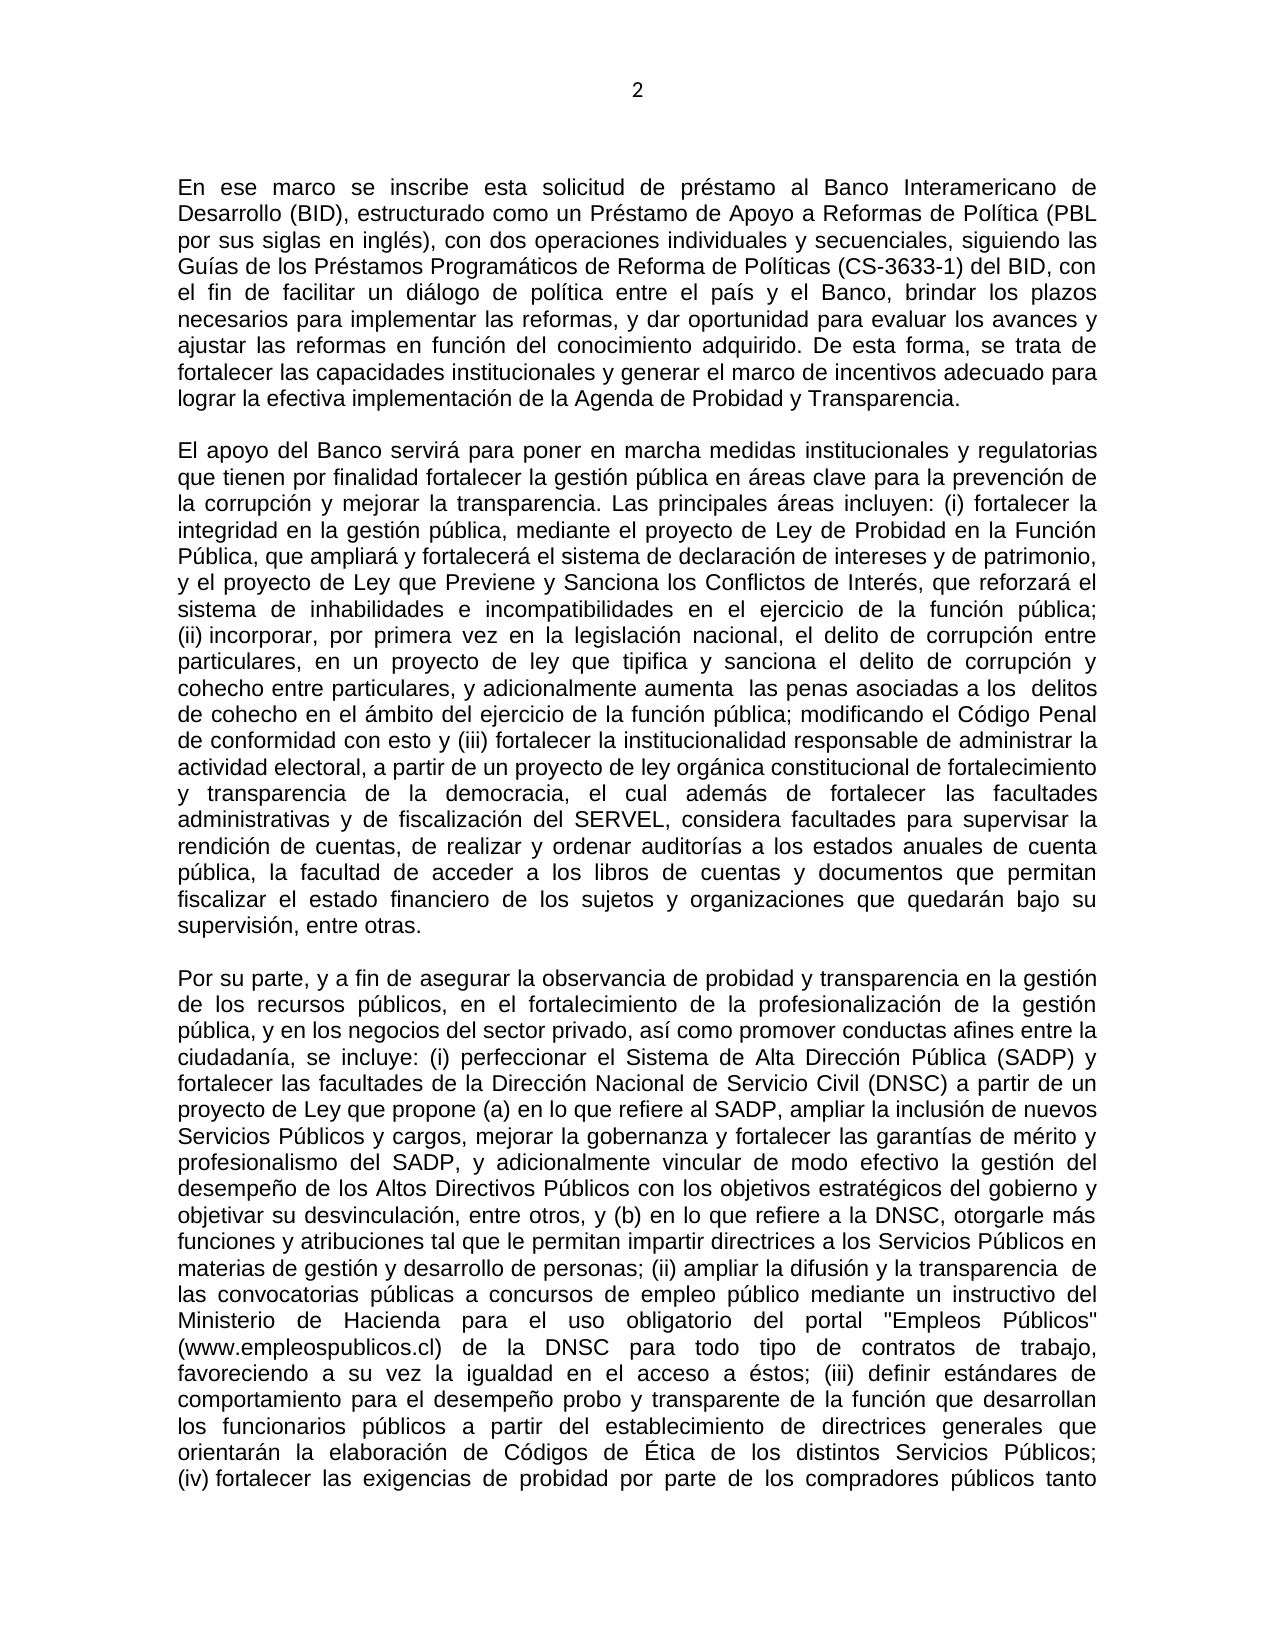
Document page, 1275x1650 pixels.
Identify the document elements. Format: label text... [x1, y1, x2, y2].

text El apoyo del Banco servirá para poner en marcha medidas institucionales y regulatorias que tienen por finalidad fortalecer la gestión pública en áreas clave para la prevención de la corrupción y mejorar la transparencia. Las principales áreas incluyen: (i) fortalecer la integridad en la gestión pública, mediante el proyecto de Ley de Probidad en la Función Pública, que ampliará y fortalecerá el sistema de declaración de intereses y de patrimonio, y el proyecto de Ley que Previene y Sanciona los Conflictos de Interés, que reforzará el sistema de inhabilidades e incompatibilidades en el ejercicio de la función pública; (ii) incorporar, por primera vez en la legislación nacional, el delito de corrupción entre particulares, en un proyecto de ley que tipifica y sanciona el delito de corrupción y cohecho entre particulares, y adicionalmente aumenta las penas asociadas a los delitos de cohecho en el ámbito del ejercicio de la función pública; modificando el Código Penal de conformidad con esto y (iii) fortalecer la institucionalidad responsable de administrar la actividad electoral, a partir de un proyecto de ley orgánica constitucional de fortalecimiento y transparencia de la democracia, el cual además de fortalecer las facultades administrativas y de fiscalización del SERVEL, considera facultades para supervisar la rendición de cuentas, de realizar y ordenar auditorías a los estados anuales de cuenta pública, la facultad de acceder a los libros de cuentas y documentos que permitan fiscalizar el estado financiero de los sujetos y organizaciones que quedarán bajo su supervisión, entre otras. [177, 437, 1098, 938]
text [177, 964, 1098, 1492]
text En ese marco se inscribe esta solicitud de préstamo al Banco Interamericano de Desarrollo (BID), estructurado como un Préstamo de Apoyo a Reformas de Política (PBL por sus siglas en inglés), con dos operaciones individuales y secuenciales, siguiendo las Guías de los Préstamos Programáticos de Reforma de Políticas (CS-3633-1) del BID, con el fin de facilitar un diálogo de política entre el país y el Banco, brindar los plazos necesarios para implementar las reformas, y dar oportunidad para evaluar los avances y ajustar las reformas en función del conocimiento adquirido. De esta forma, se trata de fortalecer las capacidades institucionales y generar el marco de incentivos adecuado para lograr la efectiva implementación de la Agenda de Probidad y Transparencia. [177, 174, 1098, 411]
